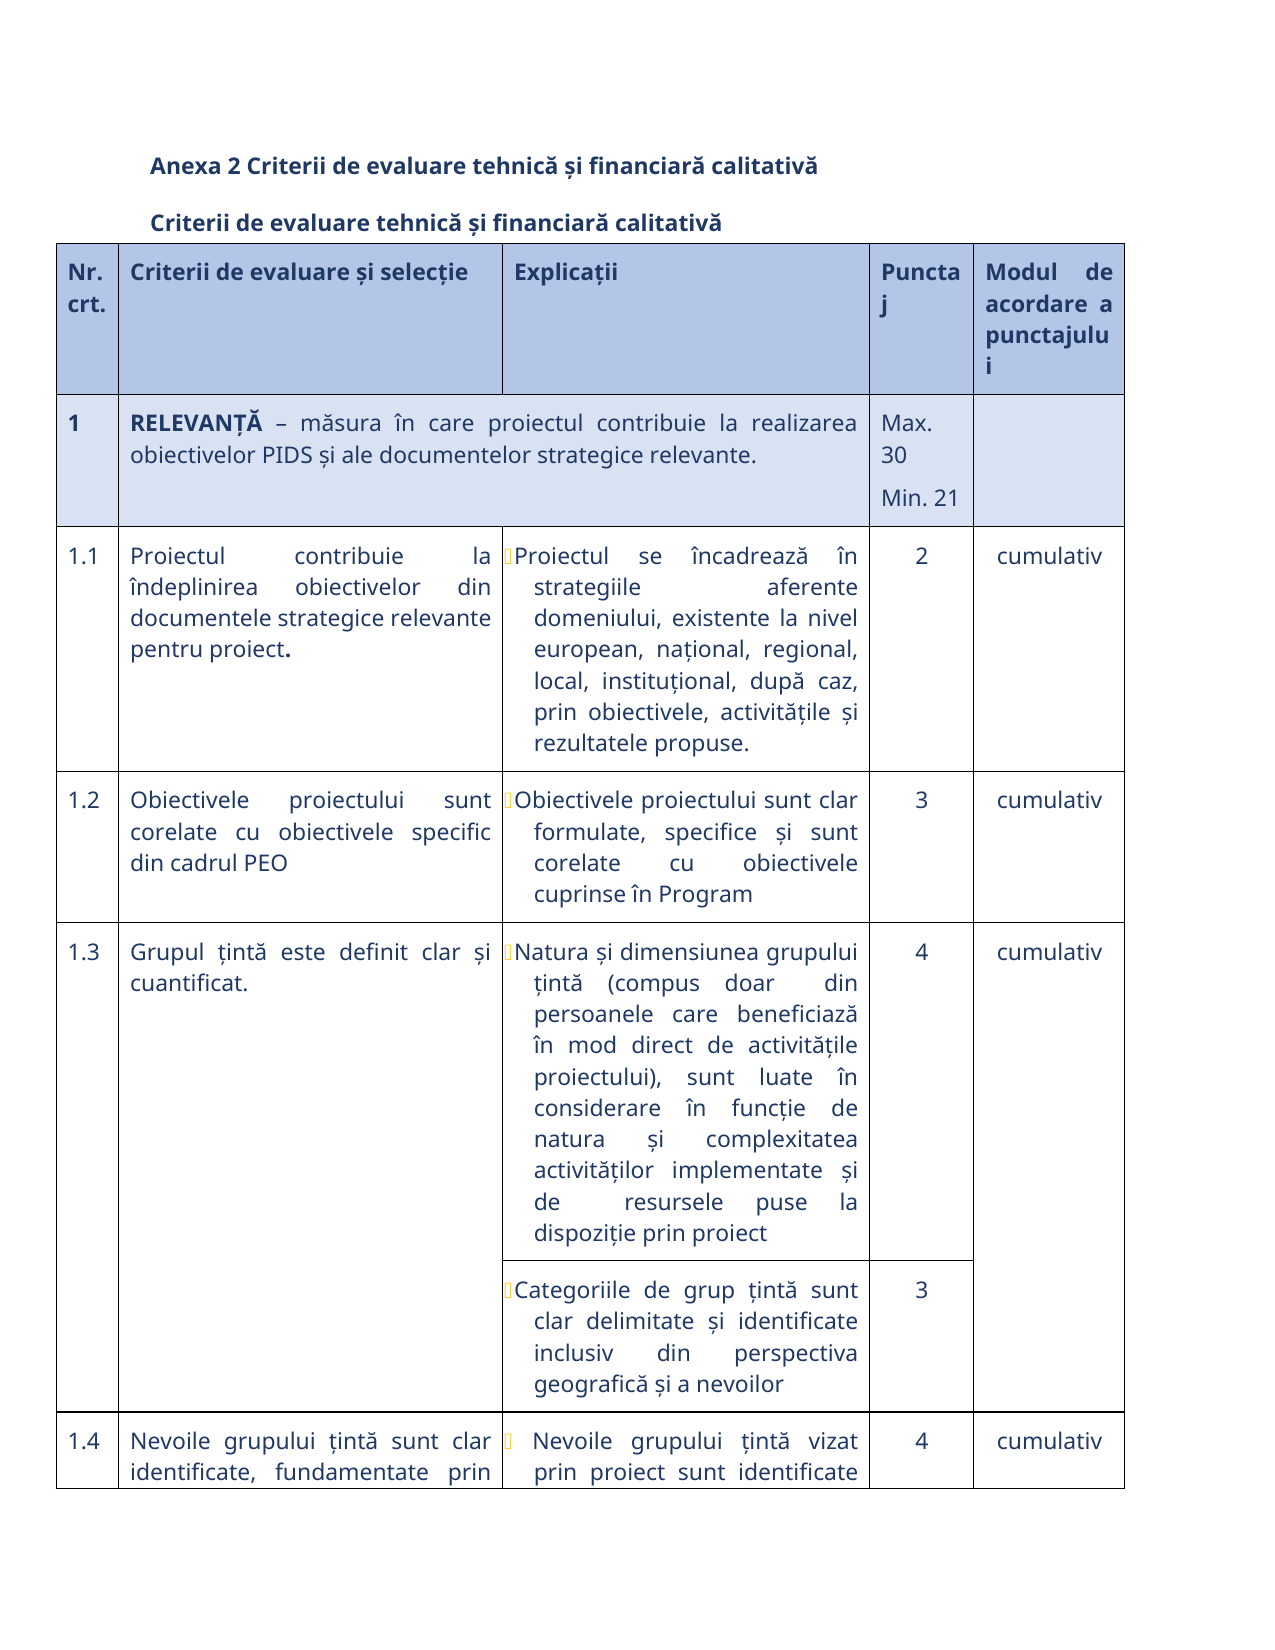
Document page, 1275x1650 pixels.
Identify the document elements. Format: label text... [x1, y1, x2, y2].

table_cell cumulativ [974, 923, 1124, 1411]
table_header Explicații [503, 244, 869, 394]
table_header Modul de acordare a punctajului [974, 244, 1124, 394]
table_cell Categoriile de grup ţintă sunt clar delimitate şi identificate inclusiv din perspectiva geografică şi a nevoilor [503, 1261, 869, 1411]
table_cell Obiectivele proiectului sunt clar formulate, specifice și sunt corelate cu obiectivele cuprinse în Program [503, 772, 869, 922]
table_cell 1 [57, 395, 118, 526]
table_cell 4 [870, 1413, 973, 1487]
table_cell Proiectul contribuie la îndeplinirea obiectivelor din documentele strategice relevante pentru proiect. [119, 527, 502, 771]
table_cell [974, 395, 1124, 526]
table_cell RELEVANȚĂ – măsura în care proiectul contribuie la realizarea obiectivelor PIDS și ale documentelor strategice relevante. [119, 395, 869, 526]
table_cell Natura şi dimensiunea grupului ţintă (compus doar din persoanele care beneficiază în mod direct de activitățile proiectului), sunt luate în considerare în funcție de natura şi complexitatea activităţilor implementate şi de resursele puse la dispoziție prin proiect [503, 923, 869, 1260]
table_header Criterii de evaluare și selecție [119, 244, 502, 394]
table_cell Max. 30 Min. 21 [870, 395, 973, 526]
table_cell 1.4 [57, 1413, 118, 1487]
table_cell 1.2 [57, 772, 118, 922]
table_cell 3 [870, 1261, 973, 1411]
subtitle Criterii de evaluare tehnică şi financiară calitativă [150, 207, 1125, 238]
table_header Punctaj [870, 244, 973, 394]
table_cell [503, 1413, 869, 1487]
table_cell 1.3 [57, 923, 118, 1411]
table_cell 4 [870, 923, 973, 1260]
table_cell 2 [870, 527, 973, 771]
table_cell 3 [870, 772, 973, 922]
table_cell cumulativ [974, 527, 1124, 771]
text Anexa 2 Criterii de evaluare tehnică și financiară calitativă [150, 150, 1125, 181]
table_cell 1.1 [57, 527, 118, 771]
table_cell cumulativ [974, 1413, 1124, 1487]
table_cell Obiectivele proiectului sunt corelate cu obiectivele specific din cadrul PEO [119, 772, 502, 922]
table_header Nr. crt. [57, 244, 118, 394]
table_cell Proiectul se încadrează în strategiile aferente domeniului, existente la nivel european, național, regional, local, instituțional, după caz, prin obiectivele, activitățile şi rezultatele propuse. [503, 527, 869, 771]
table_cell cumulativ [974, 772, 1124, 922]
table_cell Grupul țintă este definit clar și cuantificat. [119, 923, 502, 1411]
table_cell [119, 1413, 502, 1487]
